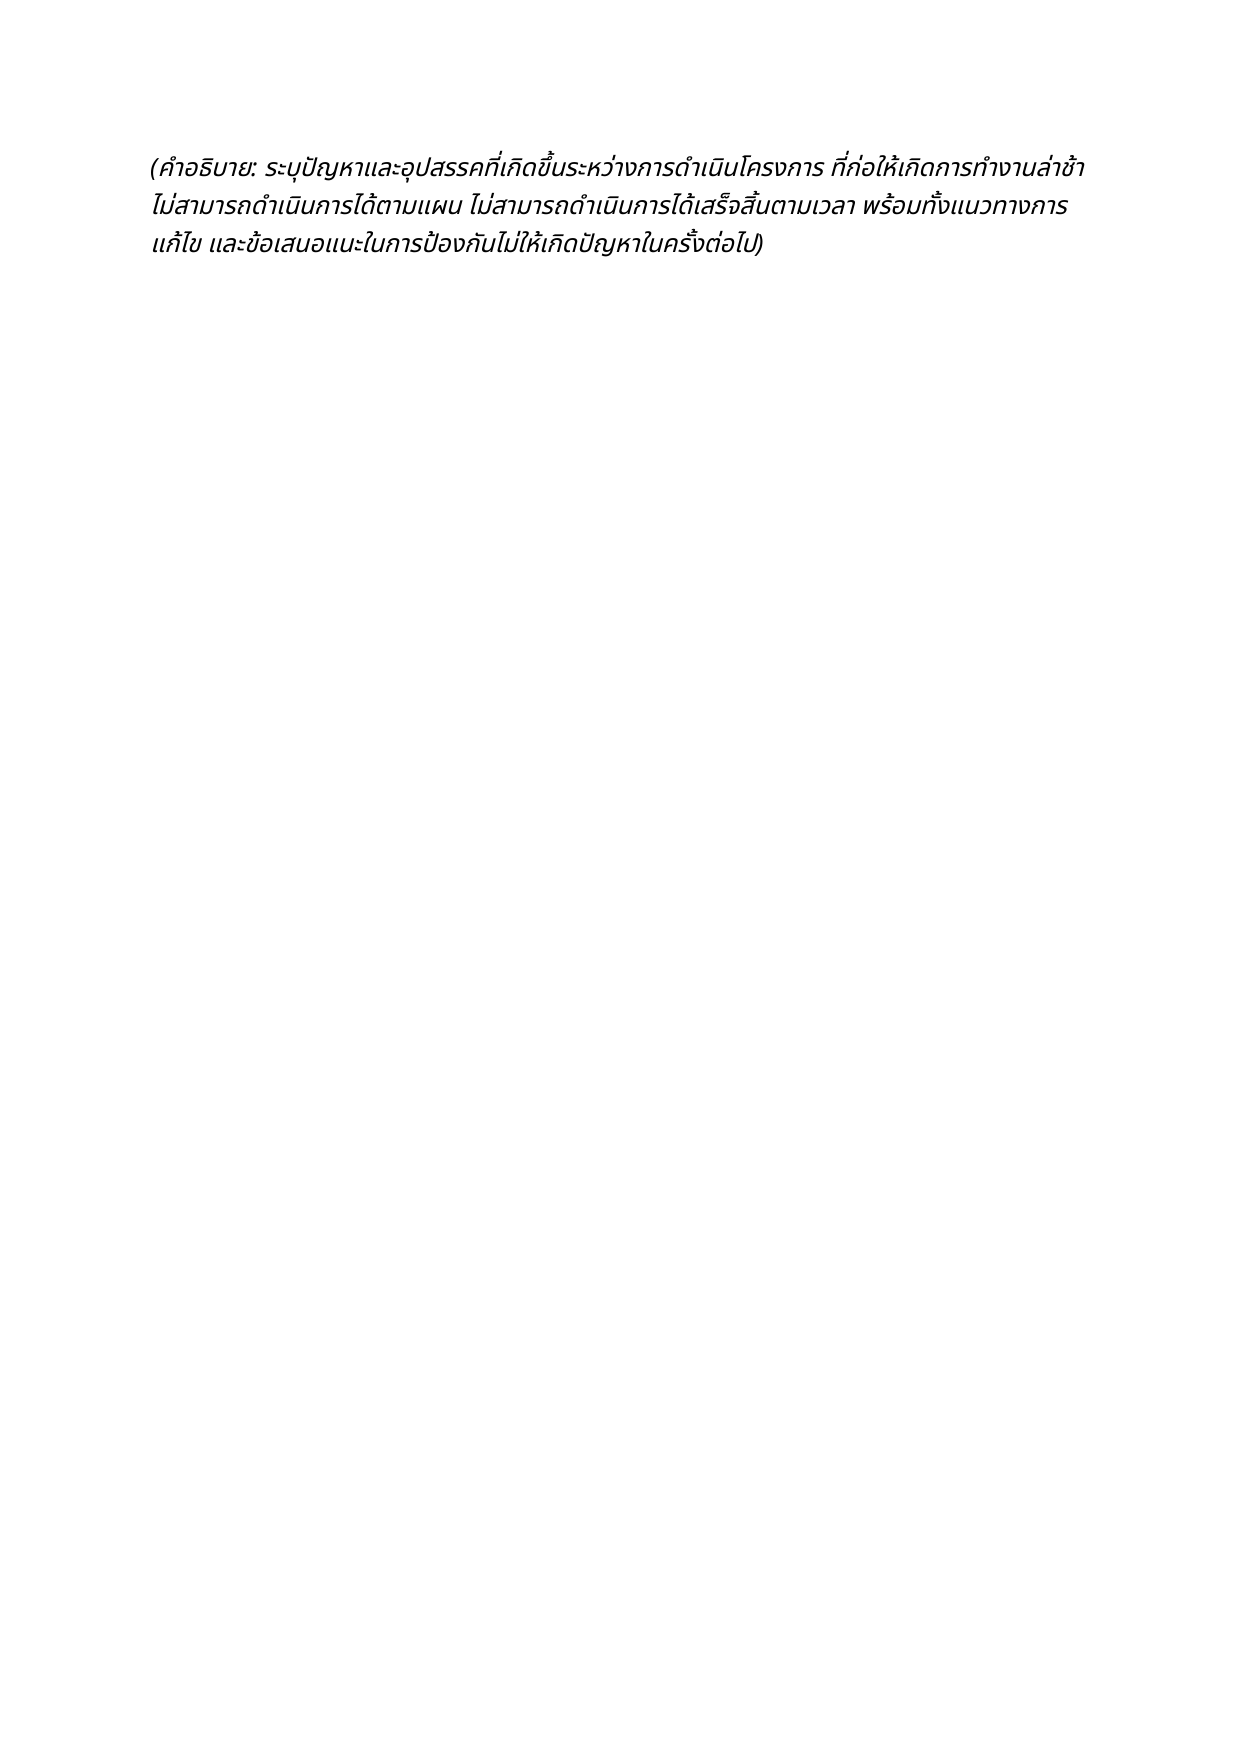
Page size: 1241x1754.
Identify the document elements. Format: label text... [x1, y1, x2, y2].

text (คำอธิบาย: ระบุปัญหาและอุปสรรคที่เกิดขึ้นระหว่างการดำเนินโครงการ ที่ก่อให้เกิดการทำงานล่าช้า ไม่สามารถดำเนินการได้ตามแผน ไม่สามารถดำเนินการได้เสร็จสิ้นตามเวลา พร้อมทั้งแนวทางการแก้ไข และข้อเสนอแนะในการป้องกันไม่ให้เกิดปัญหาในครั้งต่อไป) [150, 150, 1090, 264]
